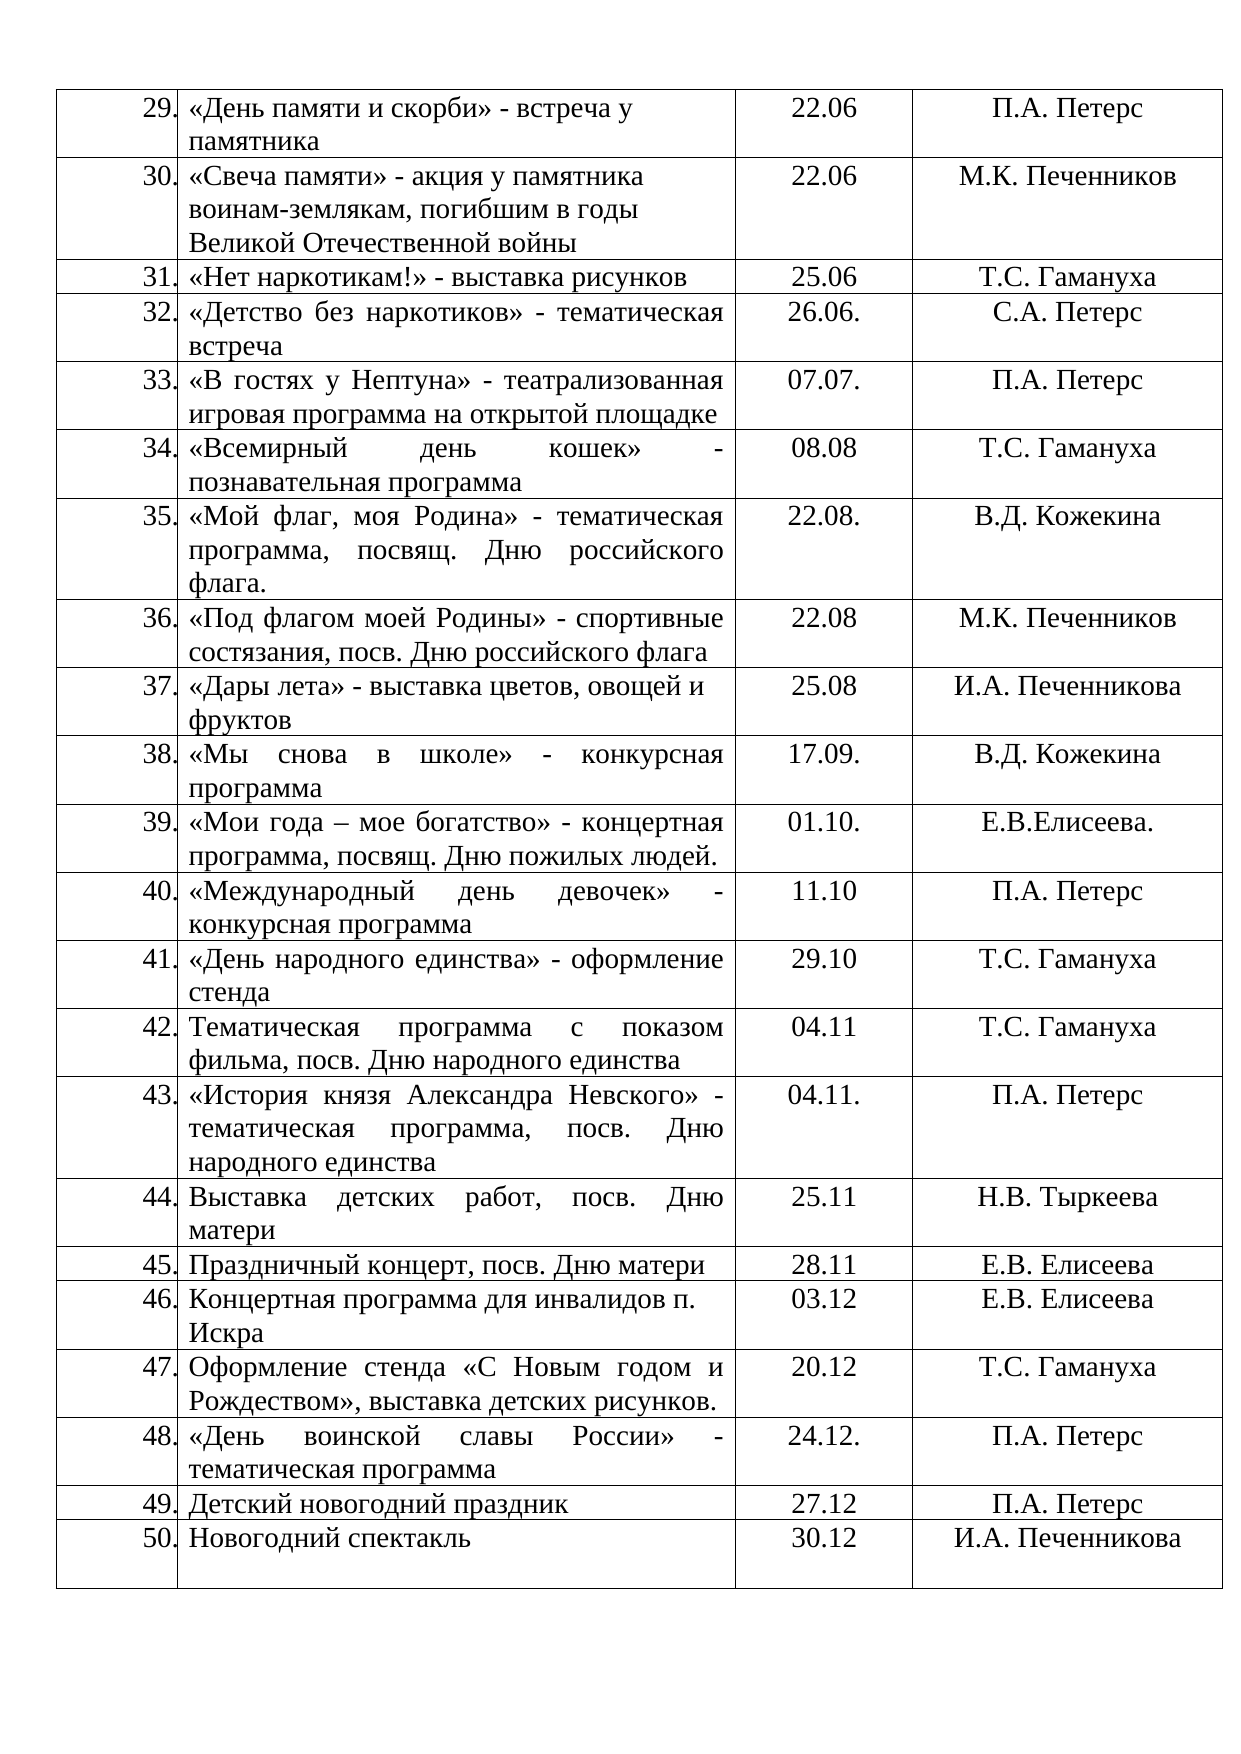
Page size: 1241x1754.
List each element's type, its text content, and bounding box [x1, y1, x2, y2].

table_cell [57, 1350, 177, 1417]
table_cell 17.09. [736, 736, 912, 803]
table_cell [57, 430, 177, 497]
table_cell [57, 90, 177, 157]
table_cell [57, 294, 177, 361]
table_cell П.А. Петерс [913, 873, 1222, 940]
table_cell 04.11. [736, 1077, 912, 1178]
table_cell П.А. Петерс [913, 1418, 1222, 1485]
table_cell [57, 260, 177, 293]
table_cell [57, 1520, 177, 1587]
table_cell П.А. Петерс [913, 1486, 1222, 1519]
table_cell Т.С. Гамануха [913, 1350, 1222, 1417]
table_cell 24.12. [736, 1418, 912, 1485]
table_cell [57, 1077, 177, 1178]
table_cell [57, 1281, 177, 1348]
table_cell «Мы снова в школе» - конкурсная программа [178, 736, 735, 803]
table_cell 03.12 [736, 1281, 912, 1348]
table_cell [57, 499, 177, 599]
table_cell Тематическая программа с показом фильма, посв. Дню народного единства [178, 1009, 735, 1076]
table_cell 29.10 [736, 941, 912, 1008]
table_cell «День памяти и скорби» - встреча у памятника [178, 90, 735, 157]
table_cell П.А. Петерс [913, 362, 1222, 429]
table_cell Е.В.Елисеева. [913, 805, 1222, 872]
table_cell 27.12 [736, 1486, 912, 1519]
table_cell С.А. Петерс [913, 294, 1222, 361]
table_cell «Мои года – мое богатство» - концертная программа, посвящ. Дню пожилых людей. [178, 805, 735, 872]
table_cell 22.08 [736, 600, 912, 667]
table_cell [57, 1179, 177, 1246]
table_cell 07.07. [736, 362, 912, 429]
table_cell [57, 1009, 177, 1076]
table_cell 28.11 [736, 1247, 912, 1280]
table_cell Т.С. Гамануха [913, 941, 1222, 1008]
table_cell «Свеча памяти» - акция у памятника воинам-землякам, погибшим в годы Великой Отечественной войны [178, 158, 735, 258]
table_cell Т.С. Гамануха [913, 260, 1222, 293]
table_cell Н.В. Тыркеева [913, 1179, 1222, 1246]
table_cell «История князя Александра Невского» - тематическая программа, посв. Дню народного единства [178, 1077, 735, 1178]
table_cell 26.06. [736, 294, 912, 361]
table_cell [57, 805, 177, 872]
table_cell П.А. Петерс [913, 90, 1222, 157]
table_cell «Детство без наркотиков» - тематическая встреча [178, 294, 735, 361]
table_cell «День народного единства» - оформление стенда [178, 941, 735, 1008]
table_cell [57, 1247, 177, 1280]
table_cell [57, 600, 177, 667]
table_cell 08.08 [736, 430, 912, 497]
table_cell В.Д. Кожекина [913, 499, 1222, 599]
table_cell 20.12 [736, 1350, 912, 1417]
table_cell [57, 668, 177, 735]
table_cell [57, 941, 177, 1008]
table_cell «Под флагом моей Родины» - спортивные состязания, посв. Дню российского флага [178, 600, 735, 667]
table_cell [57, 736, 177, 803]
table_cell «Международный день девочек» - конкурсная программа [178, 873, 735, 940]
table_cell 25.11 [736, 1179, 912, 1246]
table_cell 11.10 [736, 873, 912, 940]
table_cell [57, 362, 177, 429]
table_cell 22.06 [736, 90, 912, 157]
table_cell «Мой флаг, моя Родина» - тематическая программа, посвящ. Дню российского флага. [178, 499, 735, 599]
table_cell «В гостях у Нептуна» - театрализованная игровая программа на открытой площадке [178, 362, 735, 429]
table_cell 22.06 [736, 158, 912, 258]
table_cell М.К. Печенников [913, 158, 1222, 258]
table_cell Т.С. Гамануха [913, 430, 1222, 497]
table_cell 25.08 [736, 668, 912, 735]
table_cell 04.11 [736, 1009, 912, 1076]
table_cell Т.С. Гамануха [913, 1009, 1222, 1076]
table_cell М.К. Печенников [913, 600, 1222, 667]
table_cell [57, 1486, 177, 1519]
table_cell И.А. Печенникова [913, 1520, 1222, 1587]
table_cell «Нет наркотикам!» - выставка рисунков [178, 260, 735, 293]
table_cell П.А. Петерс [913, 1077, 1222, 1178]
table_cell Оформление стенда «С Новым годом и Рождеством», выставка детских рисунков. [178, 1350, 735, 1417]
table_cell Детский новогодний праздник [178, 1486, 735, 1519]
table_cell «Дары лета» - выставка цветов, овощей и фруктов [178, 668, 735, 735]
table_cell 25.06 [736, 260, 912, 293]
table_cell [57, 873, 177, 940]
table_cell 30.12 [736, 1520, 912, 1587]
table_cell 01.10. [736, 805, 912, 872]
table_cell «Всемирный день кошек» - познавательная программа [178, 430, 735, 497]
table_cell [57, 158, 177, 258]
table_cell И.А. Печенникова [913, 668, 1222, 735]
table_cell Е.В. Елисеева [913, 1281, 1222, 1348]
table_cell Новогодний спектакль [178, 1520, 735, 1587]
table_cell [57, 1418, 177, 1485]
table_cell Выставка детских работ, посв. Дню матери [178, 1179, 735, 1246]
table_cell 22.08. [736, 499, 912, 599]
table_cell «День воинской славы России» - тематическая программа [178, 1418, 735, 1485]
table_cell Праздничный концерт, посв. Дню матери [178, 1247, 735, 1280]
table_cell Концертная программа для инвалидов п. Искра [178, 1281, 735, 1348]
table_cell Е.В. Елисеева [913, 1247, 1222, 1280]
table_cell В.Д. Кожекина [913, 736, 1222, 803]
